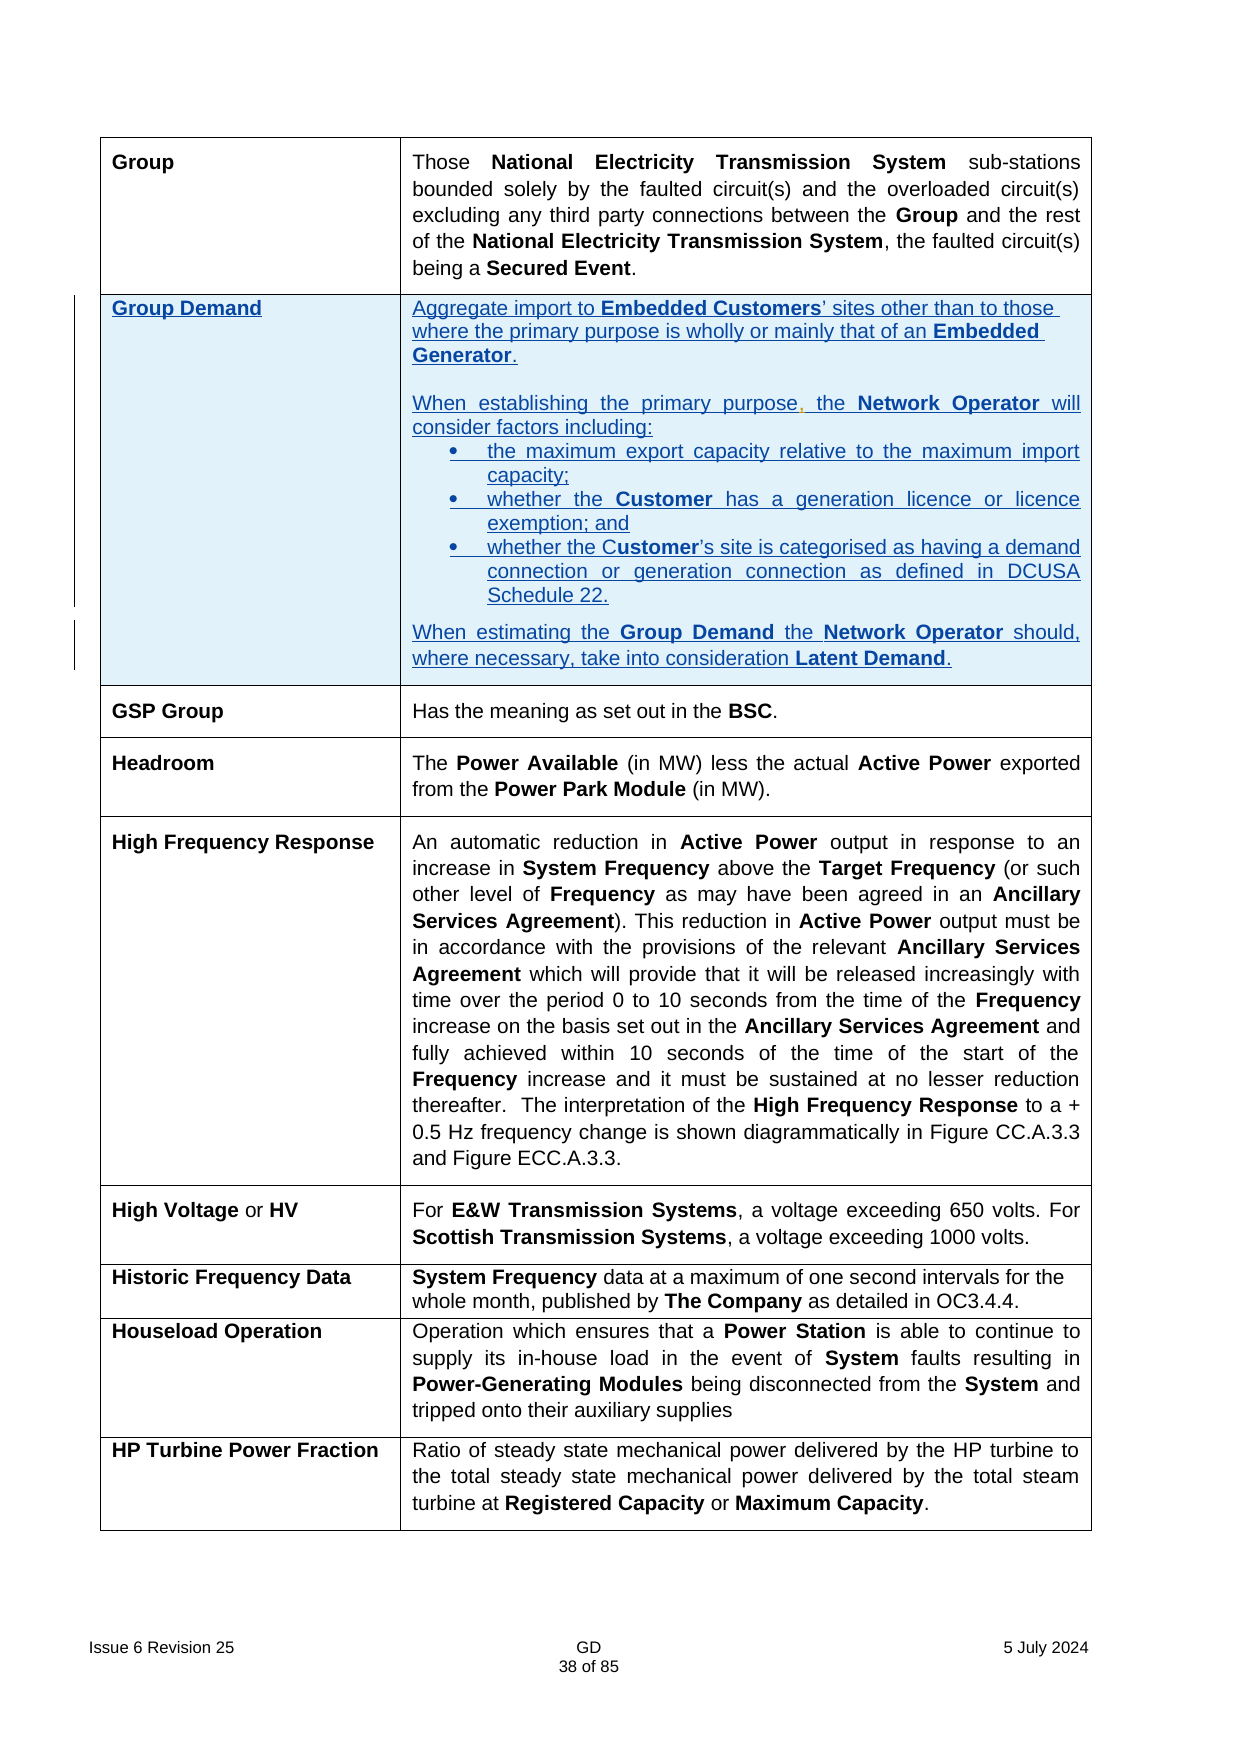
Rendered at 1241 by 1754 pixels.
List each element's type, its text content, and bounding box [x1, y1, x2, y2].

table_cell Houseload Operation [101, 1319, 400, 1437]
table_cell HP Turbine Power Fraction [101, 1438, 400, 1529]
table_cell Headroom [101, 738, 400, 816]
table_cell For E&W Transmission Systems, a voltage exceeding 650 volts. For Scottish Transmission Systems, a voltage exceeding 1000 volts. [401, 1186, 1091, 1263]
table_cell Historic Frequency Data [101, 1265, 400, 1318]
table_cell GSP Group [101, 686, 400, 737]
table_cell Those National Electricity Transmission System sub-stations bounded solely by the faulted circuit(s) and the overloaded circuit(s) excluding any third party connections between the Group and the rest of the National Electricity Transmission System, the faulted circuit(s) being a Secured Event. [401, 138, 1091, 294]
table_cell Group [101, 138, 400, 294]
table_cell Ratio of steady state mechanical power delivered by the HP turbine to the total steady state mechanical power delivered by the total steam turbine at Registered Capacity or Maximum Capacity. [401, 1438, 1091, 1529]
table_cell System Frequency data at a maximum of one second intervals for the whole month, published by The Company as detailed in OC3.4.4. [401, 1265, 1091, 1318]
table_cell High Frequency Response [101, 817, 400, 1185]
table_cell The Power Available (in MW) less the actual Active Power exported from the Power Park Module (in MW). [401, 738, 1091, 816]
table_cell Operation which ensures that a Power Station is able to continue to supply its in-house load in the event of System faults resulting in Power-Generating Modules being disconnected from the System and tripped onto their auxiliary supplies [401, 1319, 1091, 1437]
table_cell High Voltage or HV [101, 1186, 400, 1263]
table_cell An automatic reduction in Active Power output in response to an increase in System Frequency above the Target Frequency (or such other level of Frequency as may have been agreed in an Ancillary Services Agreement). This reduction in Active Power output must be in accordance with the provisions of the relevant Ancillary Services Agreement which will provide that it will be released increasingly with time over the period 0 to 10 seconds from the time of the Frequency increase on the basis set out in the Ancillary Services Agreement and fully achieved within 10 seconds of the time of the start of the Frequency increase and it must be sustained at no lesser reduction thereafter. The interpretation of the High Frequency Response to a + 0.5 Hz frequency change is shown diagrammatically in Figure CC.A.3.3 and Figure ECC.A.3.3. [401, 817, 1091, 1185]
table_cell Has the meaning as set out in the BSC. [401, 686, 1091, 737]
